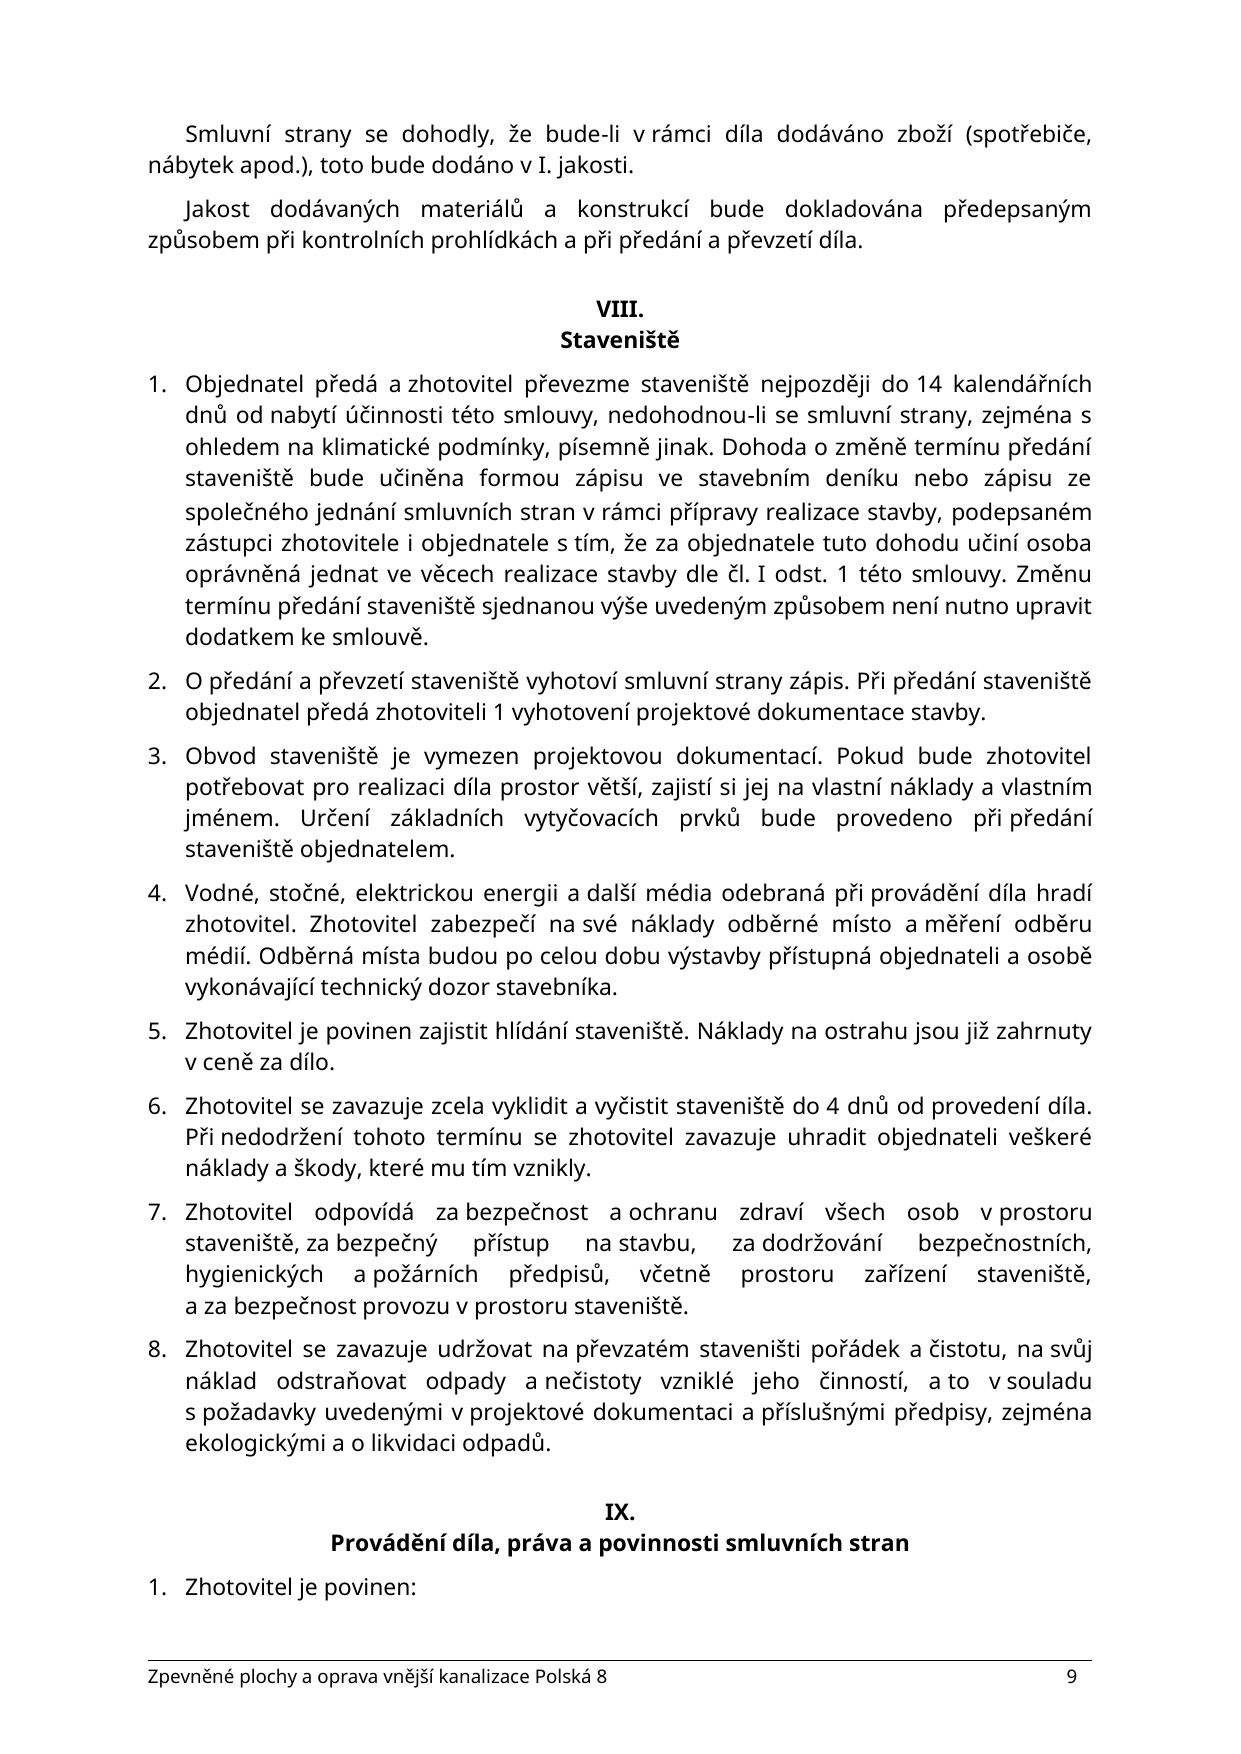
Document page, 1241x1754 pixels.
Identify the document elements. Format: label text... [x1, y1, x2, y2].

text IX. Provádění díla, práva a povinnosti smluvních stran [148, 1496, 1092, 1558]
list Objednatel předá a zhotovitel převezme staveniště nejpozději do 14 kalendářních dnů od nabytí účinnosti této smlouvy, nedohodnou-li se smluvní strany, zejména s ohledem na klimatické podmínky, písemně jinak. Dohoda o změně termínu předání staveniště bude učiněna formou zápisu ve stavebním deníku nebo zápisu ze společného jednání smluvních stran v rámci přípravy realizace stavby, podepsaném zástupci zhotovitele i objednatele s tím, že za objednatele tuto dohodu učiní osoba oprávněná jednat ve věcech realizace stavby dle čl. I odst. 1 této smlouvy. Změnu termínu předání staveniště sjednanou výše uvedeným způsobem není nutno upravit dodatkem ke smlouvě. [148, 368, 1092, 652]
list Zhotovitel je povinen: [148, 1571, 1092, 1602]
list Obvod staveniště je vymezen projektovou dokumentací. Pokud bude zhotovitel potřebovat pro realizaci díla prostor větší, zajistí si jej na vlastní náklady a vlastním jménem. Určení základních vytyčovacích prvků bude provedeno při předání staveniště objednatelem. [148, 740, 1092, 865]
list Zhotovitel se zavazuje zcela vyklidit a vyčistit staveniště do 4 dnů od provedení díla. Při nedodržení tohoto termínu se zhotovitel zavazuje uhradit objednateli veškeré náklady a škody, které mu tím vznikly. [148, 1090, 1092, 1183]
list Zhotovitel je povinen zajistit hlídání staveniště. Náklady na ostrahu jsou již zahrnuty v ceně za dílo. [148, 1015, 1092, 1077]
list Jakost dodávaných materiálů a konstrukcí bude dokladována předepsaným způsobem při kontrolních prohlídkách a při předání a převzetí díla. [148, 193, 1092, 256]
list Vodné, stočné, elektrickou energii a další média odebraná při provádění díla hradí zhotovitel. Zhotovitel zabezpečí na své náklady odběrné místo a měření odběru médií. Odběrná místa budou po celou dobu výstavby přístupná objednateli a osobě vykonávající technický dozor stavebníka. [148, 877, 1092, 1002]
list O předání a převzetí staveniště vyhotoví smluvní strany zápis. Při předání staveniště objednatel předá zhotoviteli 1 vyhotovení projektové dokumentace stavby. [148, 665, 1092, 727]
list Zhotovitel se zavazuje udržovat na převzatém staveništi pořádek a čistotu, na svůj náklad odstraňovat odpady a nečistoty vzniklé jeho činností, a to v souladu s požadavky uvedenými v projektové dokumentaci a příslušnými předpisy, zejména ekologickými a o likvidaci odpadů. [148, 1333, 1092, 1458]
list Smluvní strany se dohodly, že bude-li v rámci díla dodáváno zboží (spotřebiče, nábytek apod.), toto bude dodáno v I. jakosti. [148, 118, 1092, 181]
text VIII. Staveniště [148, 293, 1092, 356]
list Zhotovitel odpovídá za bezpečnost a ochranu zdraví všech osob v prostoru staveniště, za bezpečný přístup na stavbu, za dodržování bezpečnostních, hygienických a požárních předpisů, včetně prostoru zařízení staveniště, a za bezpečnost provozu v prostoru staveniště. [148, 1196, 1092, 1321]
